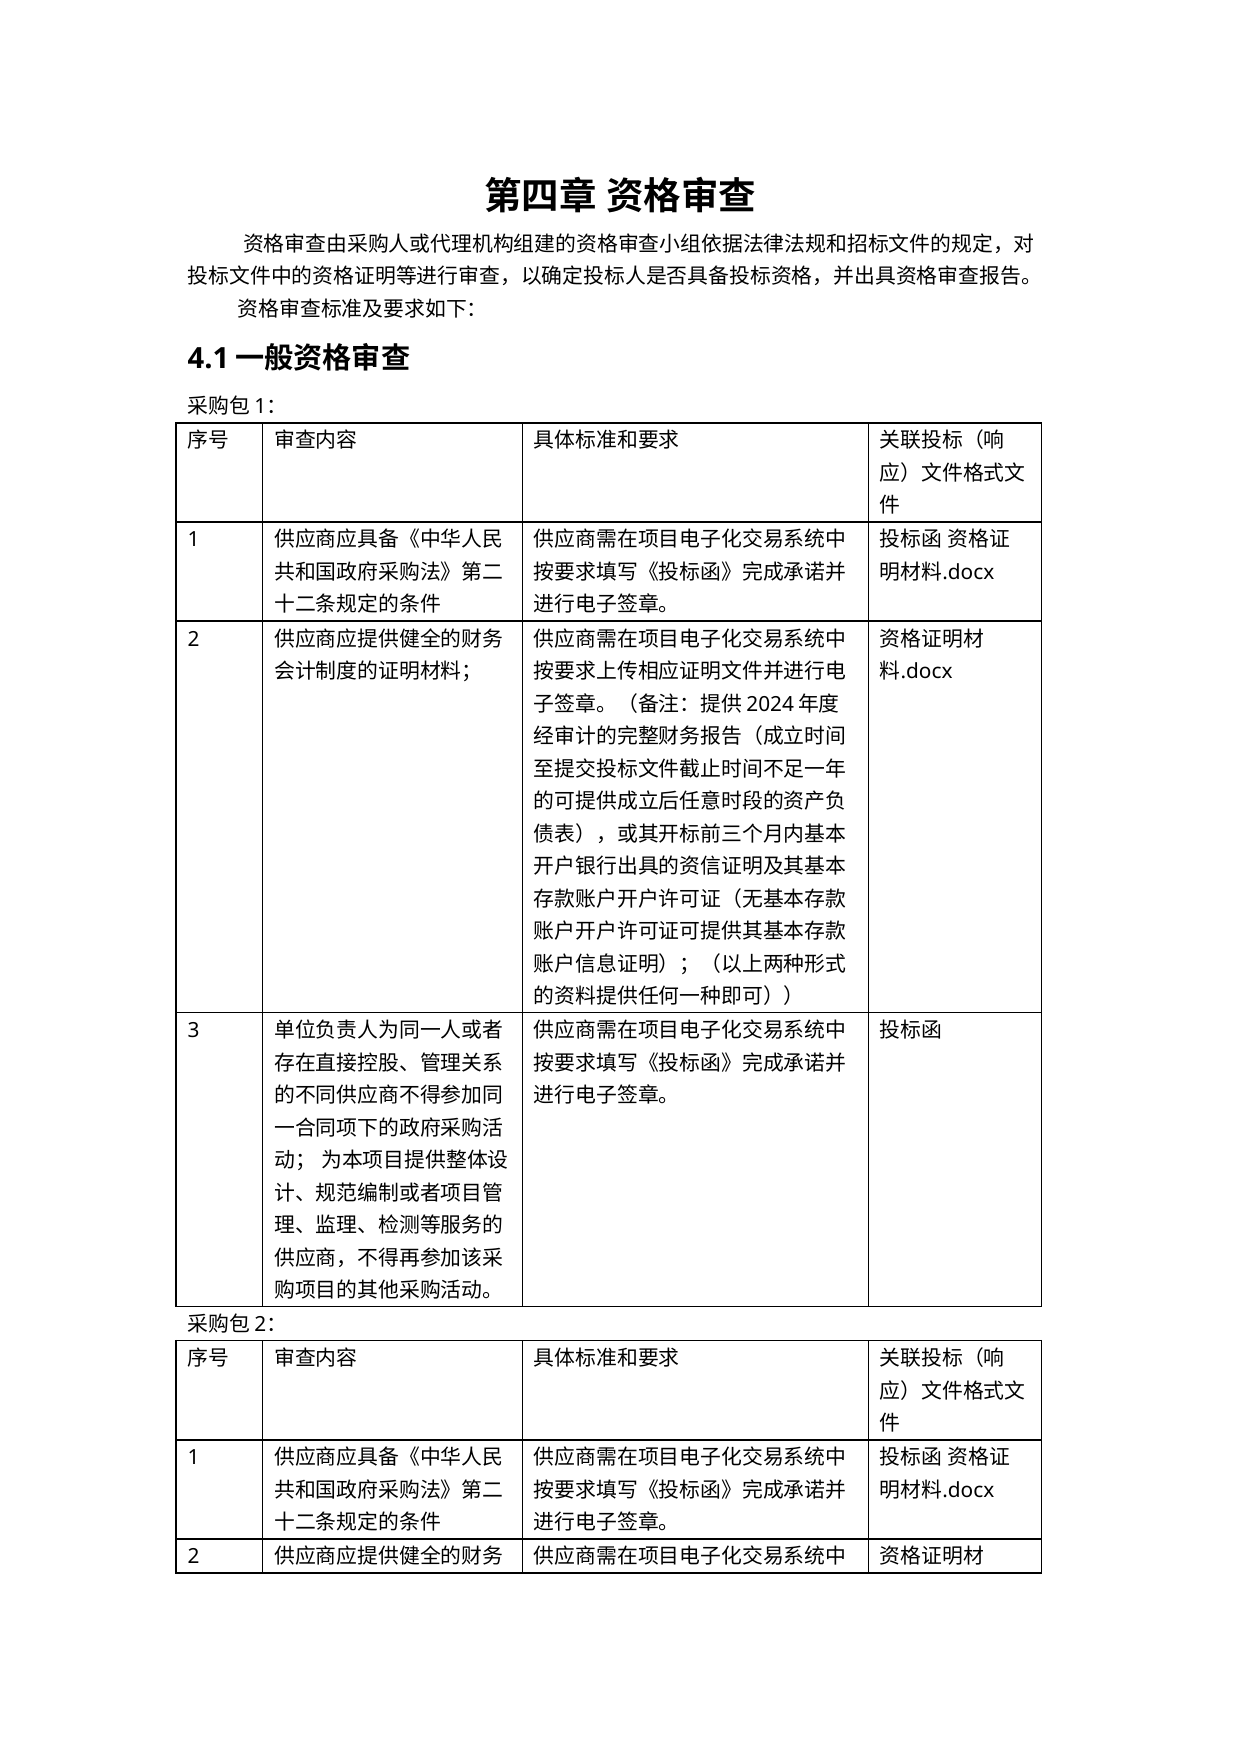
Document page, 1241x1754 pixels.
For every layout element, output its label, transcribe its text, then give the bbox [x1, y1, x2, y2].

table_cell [523, 1540, 868, 1572]
table_cell 投标函 [869, 1013, 1041, 1306]
table_cell 供应商应具备《中华人民共和国政府采购法》第二十二条规定的条件 [263, 1441, 522, 1538]
text 采购包2： [187, 1307, 1053, 1340]
table_cell 供应商应具备《中华人民共和国政府采购法》第二十二条规定的条件 [263, 523, 522, 620]
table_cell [263, 1540, 522, 1572]
table_cell 投标函 资格证明材料.docx [869, 1441, 1041, 1538]
text 资格审查由采购人或代理机构组建的资格审查小组依据法律法规和招标文件的规定，对投标文件中的资格证明等进行审查，以确定投标人是否具备投标资格，并出具资格审查报告。 [187, 227, 1053, 292]
table_cell 2 [177, 1540, 262, 1572]
table_cell 1 [177, 523, 262, 620]
table_cell 供应商需在项目电子化交易系统中按要求填写《投标函》完成承诺并进行电子签章。 [523, 1441, 868, 1538]
text 资格审查标准及要求如下： [187, 292, 1053, 324]
table_header 具体标准和要求 [523, 424, 868, 521]
table_header 审查内容 [263, 1341, 522, 1439]
table_header 审查内容 [263, 424, 522, 521]
table_header 序号 [177, 424, 262, 521]
table_header 关联投标（响应）文件格式文件 [869, 424, 1041, 521]
table_header 具体标准和要求 [523, 1341, 868, 1439]
table_cell 投标函 资格证明材料.docx [869, 523, 1041, 620]
table_header 关联投标（响应）文件格式文件 [869, 1341, 1041, 1439]
table_cell 资格证明材料.docx [869, 1540, 1041, 1572]
table_cell 供应商需在项目电子化交易系统中按要求填写《投标函》完成承诺并进行电子签章。 [523, 523, 868, 620]
table_cell 供应商应提供健全的财务会计制度的证明材料； [263, 622, 522, 1012]
table_cell 3 [177, 1013, 262, 1306]
table_cell 供应商需在项目电子化交易系统中按要求填写《投标函》完成承诺并进行电子签章。 [523, 1013, 868, 1306]
table_cell 1 [177, 1441, 262, 1538]
text 第四章 资格审查 [187, 162, 1053, 227]
table_cell 单位负责人为同一人或者存在直接控股、管理关系的不同供应商不得参加同一合同项下的政府采购活动； 为本项目提供整体设计、规范编制或者项目管理、监理、检测等服务的供应商，不得再参加该采购项目的其他采购活动。 [263, 1013, 522, 1306]
table_cell 资格证明材料.docx [869, 622, 1041, 1012]
text 采购包1： [187, 389, 1053, 422]
table_cell 2 [177, 622, 262, 1012]
text 4.1一般资格审查 [187, 324, 1053, 389]
table_header 序号 [177, 1341, 262, 1439]
